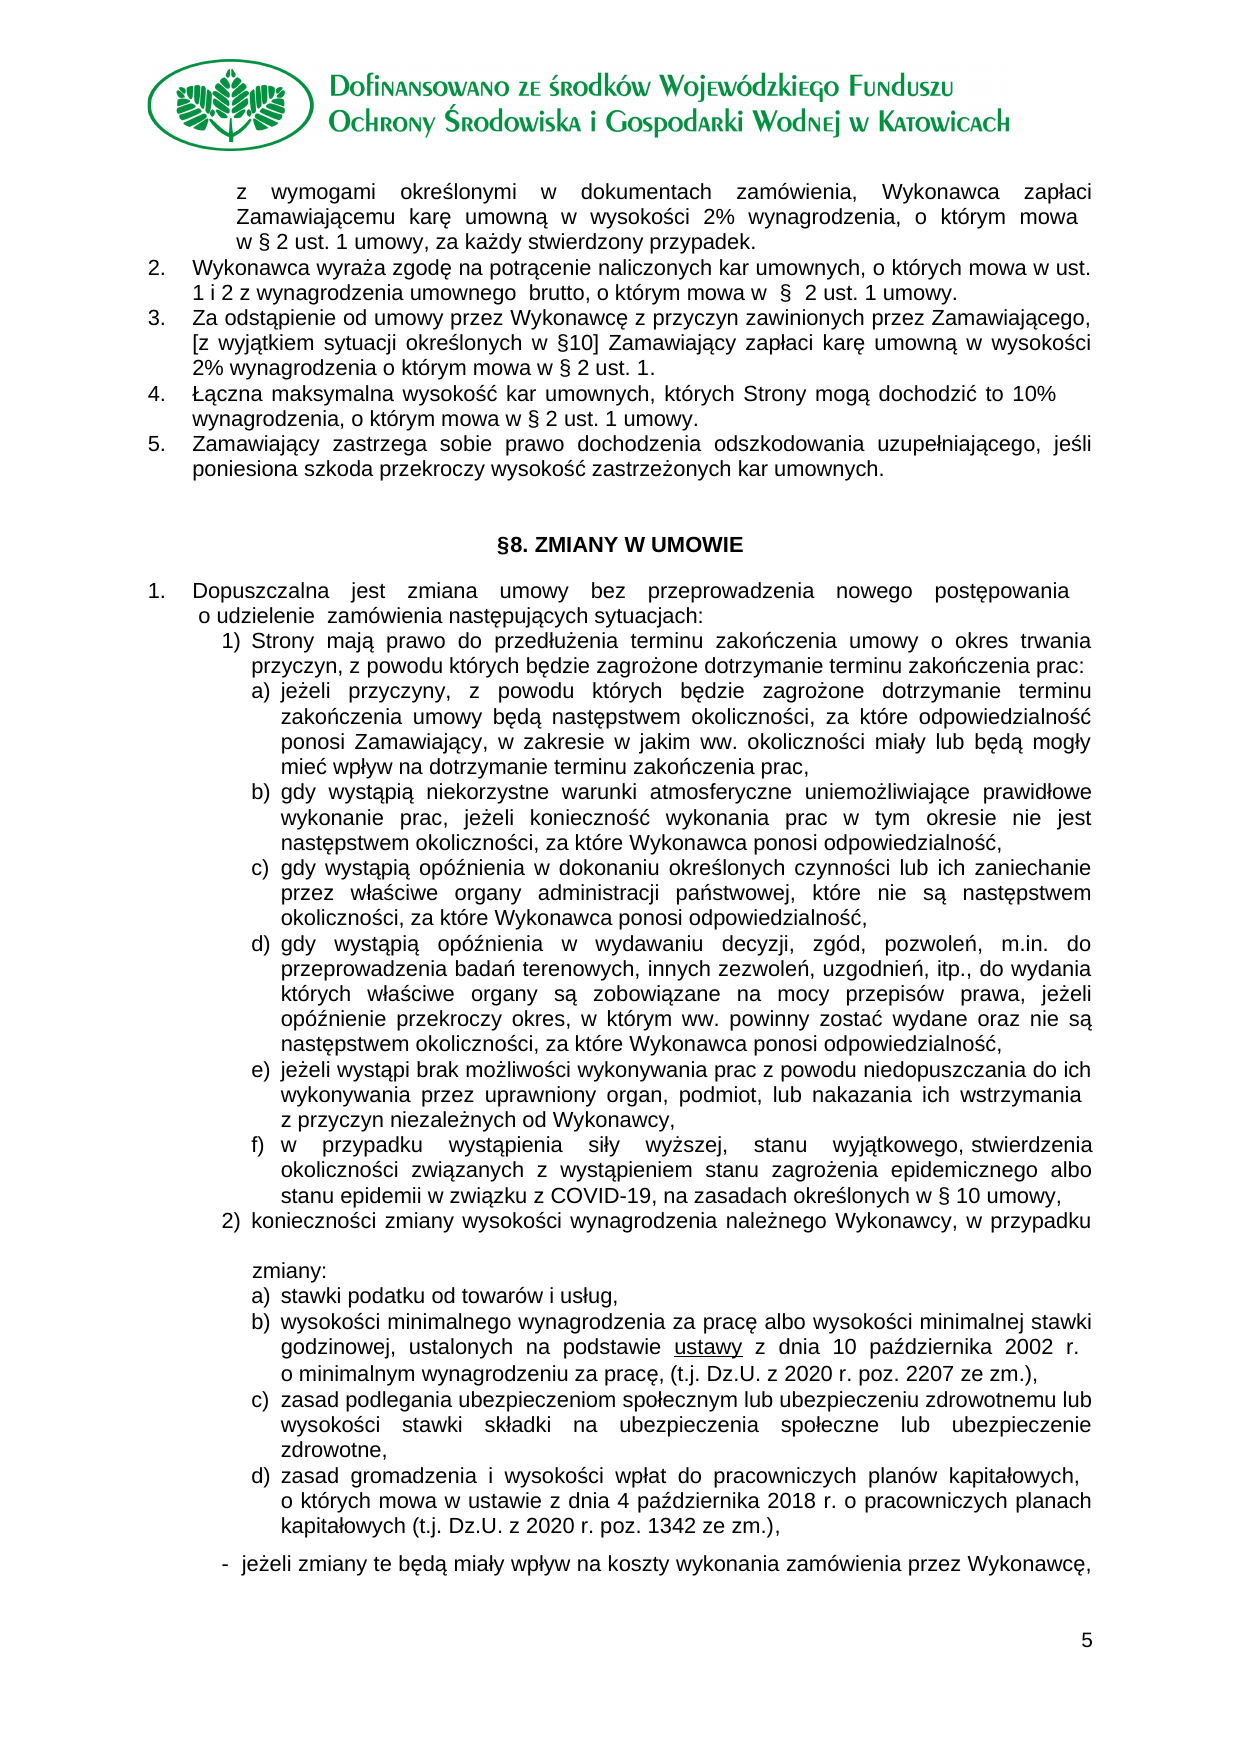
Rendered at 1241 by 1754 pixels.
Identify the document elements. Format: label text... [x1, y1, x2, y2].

list w przypadku wystąpienia siły wyższej, stanu wyjątkowego, stwierdzenia okoliczności związanych z wystąpieniem stanu zagrożenia epidemicznego albo stanu epidemii w związku z COVID-19, na zasadach określonych w § 10 umowy, [251, 1132, 1093, 1208]
list gdy wystąpią opóźnienia w wydawaniu decyzji, zgód, pozwoleń, m.in. do przeprowadzenia badań terenowych, innych zezwoleń, uzgodnień, itp., do wydania których właściwe organy są zobowiązane na mocy przepisów prawa, jeżeli opóźnienie przekroczy okres, w którym ww. powinny zostać wydane oraz nie są następstwem okoliczności, za które Wykonawca ponosi odpowiedzialność, [251, 930, 1093, 1056]
list zasad gromadzenia i wysokości wpłat do pracowniczych planów kapitałowych, o których mowa w ustawie z dnia 4 października 2018 r. o pracowniczych planach kapitałowych (t.j. Dz.U. z 2020 r. poz. 1342 ze zm.), [251, 1463, 1093, 1538]
list jeżeli przyczyny, z powodu których będzie zagrożone dotrzymanie terminu zakończenia umowy będą następstwem okoliczności, za które odpowiedzialność ponosi Zamawiający, w zakresie w jakim ww. okoliczności miały lub będą mogły mieć wpływ na dotrzymanie terminu zakończenia prac, [251, 678, 1093, 779]
list Łączna maksymalna wysokość kar umownych, których Strony mogą dochodzić to 10% wynagrodzenia, o którym mowa w § 2 ust. 1 umowy. [148, 380, 1093, 431]
list Zamawiający zastrzega sobie prawo dochodzenia odszkodowania uzupełniającego, jeśli poniesiona szkoda przekroczy wysokość zastrzeżonych kar umownych. [148, 431, 1093, 481]
list konieczności zmiany wysokości wynagrodzenia należnego Wykonawcy, w przypadku zmiany: [221, 1208, 1093, 1283]
picture [147, 59, 1009, 151]
list Dopuszczalna jest zmiana umowy bez przeprowadzenia nowego postępowania o udzielenie zamówienia następujących sytuacjach: [148, 577, 1093, 628]
list zasad podlegania ubezpieczeniom społecznym lub ubezpieczeniu zdrowotnemu lub wysokości stawki składki na ubezpieczenia społeczne lub ubezpieczenie zdrowotne, [251, 1387, 1093, 1463]
list stawki podatku od towarów i usług, [251, 1283, 1093, 1308]
list wysokości minimalnego wynagrodzenia za pracę albo wysokości minimalnej stawki godzinowej, ustalonych na podstawie ustawy z dnia 10 października 2002 r. o minimalnym wynagrodzeniu za pracę, (t.j. Dz.U. z 2020 r. poz. 2207 ze zm.), [251, 1308, 1093, 1387]
list Wykonawca wyraża zgodę na potrącenie naliczonych kar umownych, o których mowa w ust. 1 i 2 z wynagrodzenia umownego brutto, o którym mowa w § 2 ust. 1 umowy. [148, 254, 1093, 305]
list jeżeli wystąpi brak możliwości wykonywania prac z powodu niedopuszczania do ich wykonywania przez uprawniony organ, podmiot, lub nakazania ich wstrzymania z przyczyn niezależnych od Wykonawcy, [251, 1056, 1093, 1132]
list Za odstąpienie od umowy przez Wykonawcę z przyczyn zawinionych przez Zamawiającego, [z wyjątkiem sytuacji określonych w §10] Zamawiający zapłaci karę umowną w wysokości 2% wynagrodzenia o którym mowa w § 2 ust. 1. [148, 305, 1093, 380]
list gdy wystąpią niekorzystne warunki atmosferyczne uniemożliwiające prawidłowe wykonanie prac, jeżeli konieczność wykonania prac w tym okresie nie jest następstwem okoliczności, za które Wykonawca ponosi odpowiedzialność, [251, 779, 1093, 855]
text §8. ZMIANY W UMOWIE [148, 531, 1093, 557]
list Strony mają prawo do przedłużenia terminu zakończenia umowy o okres trwania przyczyn, z powodu których będzie zagrożone dotrzymanie terminu zakończenia prac: [221, 628, 1093, 678]
list gdy wystąpią opóźnienia w dokonaniu określonych czynności lub ich zaniechanie przez właściwe organy administracji państwowej, które nie są następstwem okoliczności, za które Wykonawca ponosi odpowiedzialność, [251, 855, 1093, 930]
